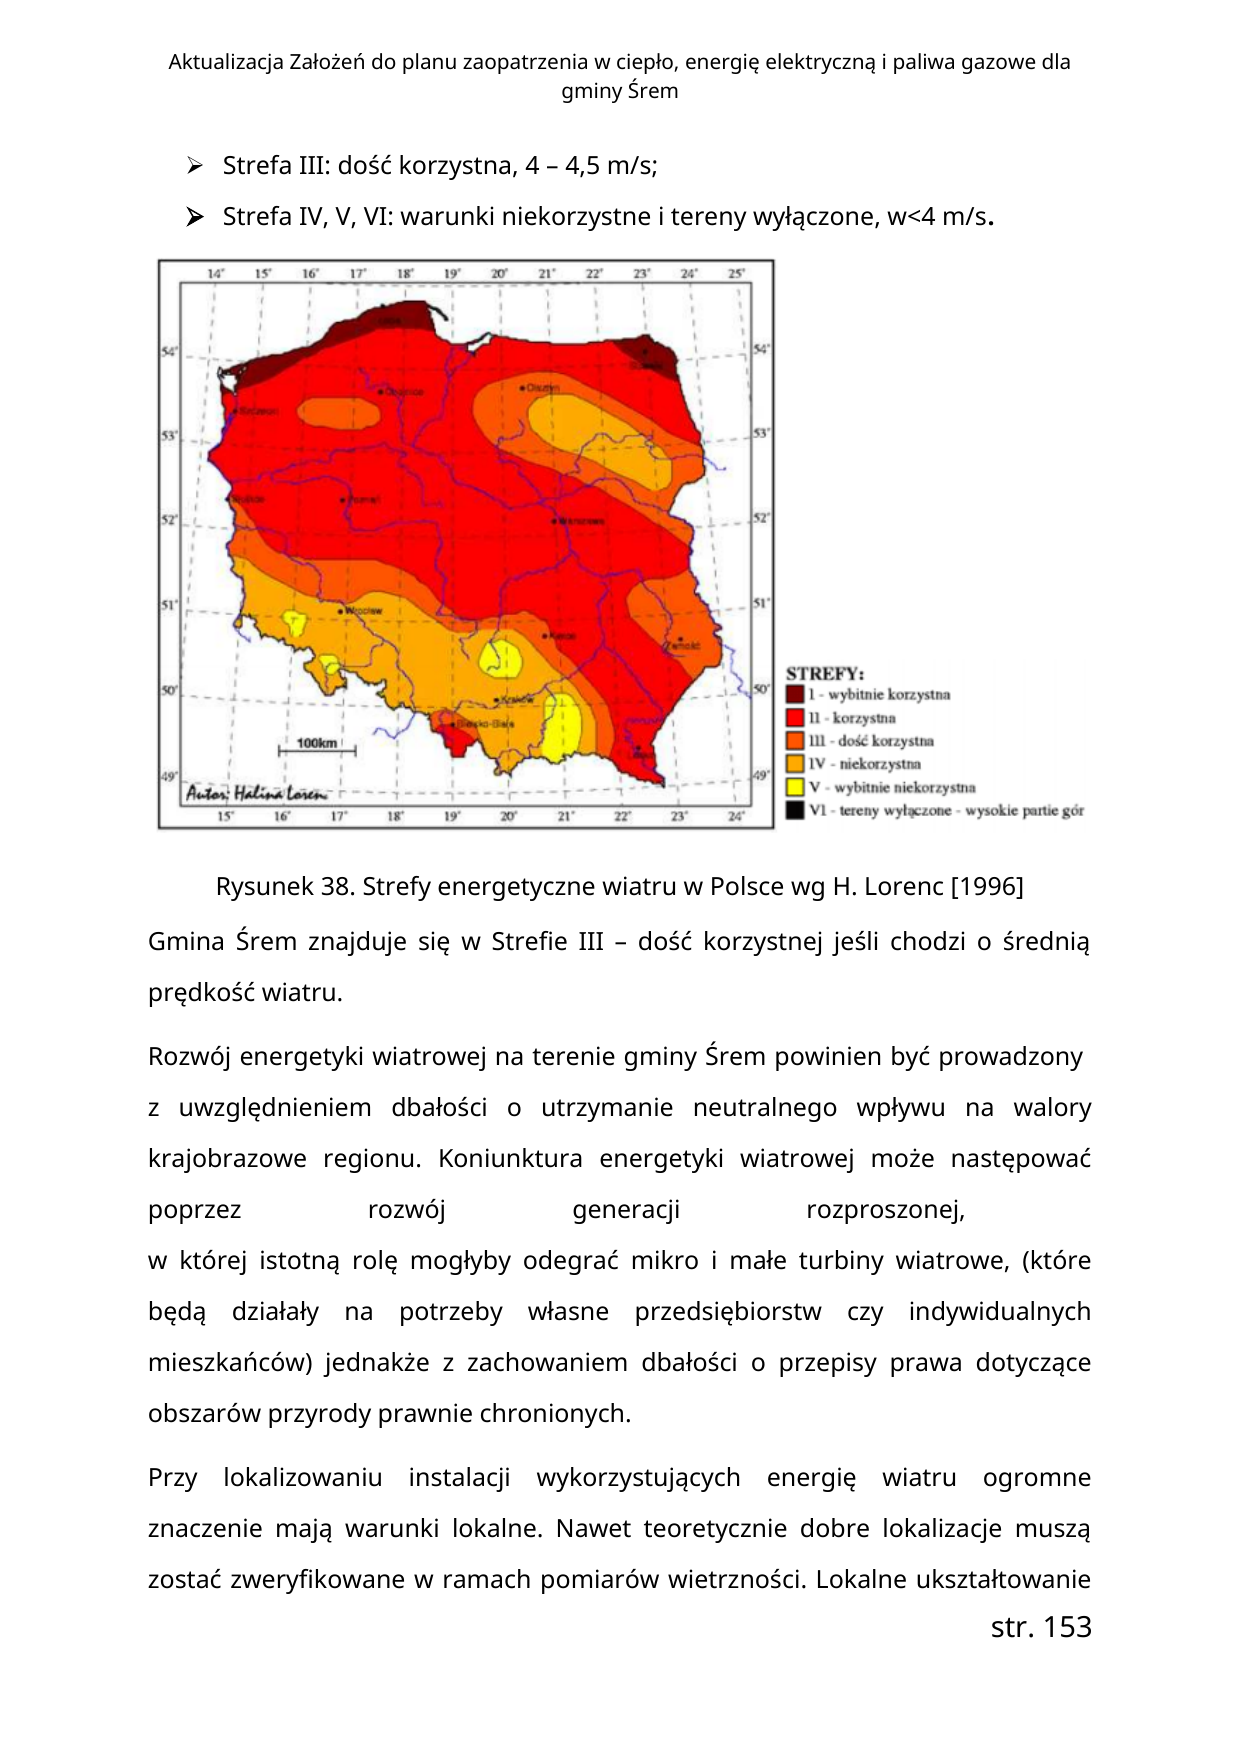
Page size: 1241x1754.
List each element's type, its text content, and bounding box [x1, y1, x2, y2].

text Rysunek 38. Strefy energetyczne wiatru w Polsce wg H. Lorenc [1996] [148, 840, 1092, 903]
list Strefa IV, V, VI: warunki niekorzystne i tereny wyłączone, w<4 m/s. [185, 199, 1092, 233]
text Gmina Śrem znajduje się w Strefie III – dość korzystnej jeśli chodzi o średnią prędkość wiatru. [148, 924, 1092, 1009]
list Strefa III: dość korzystna, 4 – 4,5 m/s; [185, 148, 1092, 182]
picture [147, 247, 1093, 840]
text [148, 1459, 1092, 1595]
text Rozwój energetyki wiatrowej na terenie gminy Śrem powinien być prowadzony z uwzględnieniem dbałości o utrzymanie neutralnego wpływu na walory krajobrazowe regionu. Koniunktura energetyki wiatrowej może następować poprzez rozwój generacji rozproszonej, w której istotną rolę mogłyby odegrać mikro i małe turbiny wiatrowe, (które będą działały na potrzeby własne przedsiębiorstw czy indywidualnych mieszkańców) jednakże z zachowaniem dbałości o przepisy prawa dotyczące obszarów przyrody prawnie chronionych. [148, 1038, 1092, 1430]
